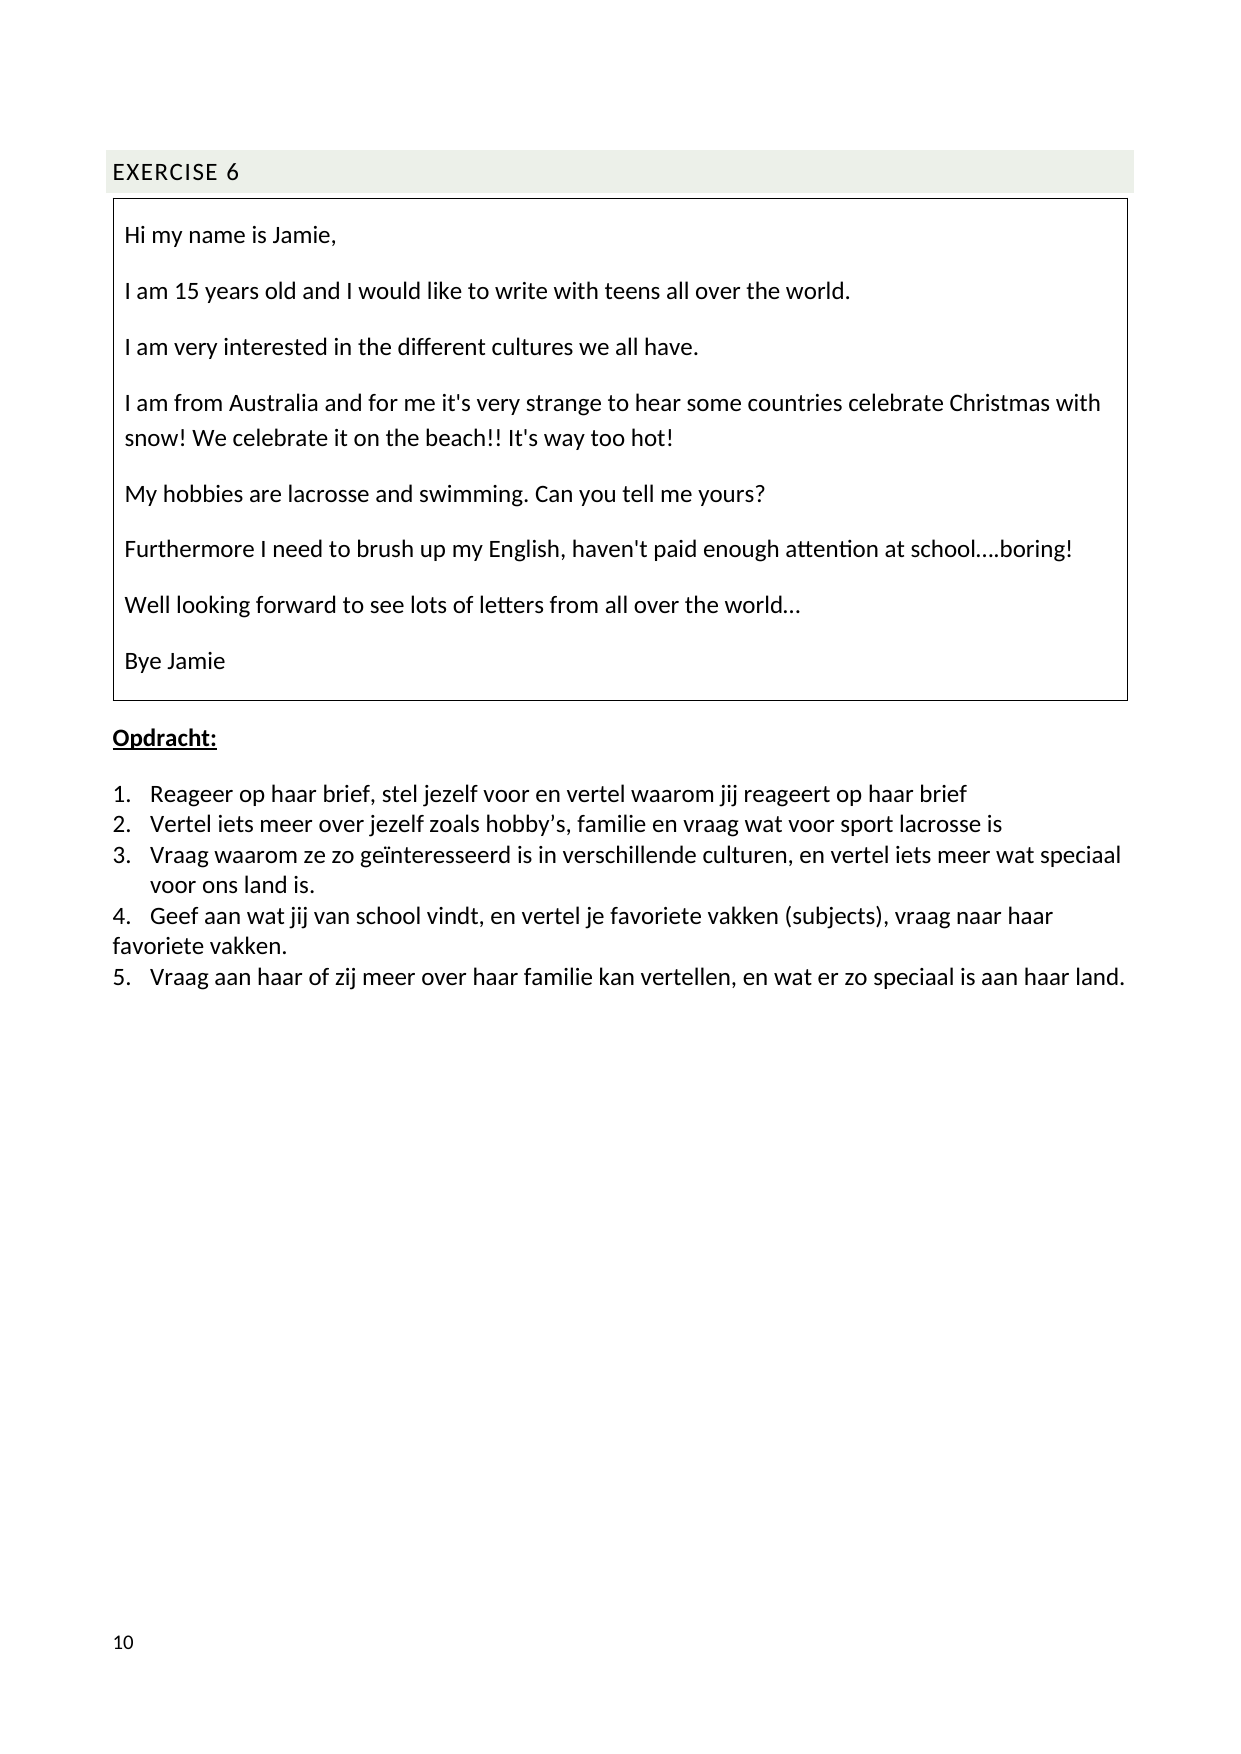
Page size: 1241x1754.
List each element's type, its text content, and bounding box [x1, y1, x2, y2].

list Vraag waarom ze zo geïnteresseerd is in verschillende culturen, en vertel iets meer wat speciaal voor ons land is. [112, 839, 1128, 900]
list Geef aan wat jij van school vindt, en vertel je favoriete vakken (subjects), vraag naar haar favoriete vakken. [112, 900, 1128, 961]
list Vraag aan haar of zij meer over haar familie kan vertellen, en wat er zo speciaal is aan haar land. [112, 961, 1128, 991]
subtitle Exercise 6 [113, 156, 1128, 187]
list Reageer op haar brief, stel jezelf voor en vertel waarom jij reageert op haar brief [112, 778, 1128, 808]
table_header Hi my name is Jamie, I am 15 years old and I would like to write with teens all over the world. I am very interested in the different cultures we all have. I am from Australia and for me it's very strange to hear some countries celebrate Christmas with snow! We celebrate it on the beach!! It's way too hot! My hobbies are lacrosse and swimming. Can you tell me yours? Furthermore I need to brush up my English, haven't paid enough attention at school….boring! Well looking forward to see lots of letters from all over the world… Bye Jamie [114, 199, 1127, 700]
text Opdracht: [112, 722, 1128, 752]
list Vertel iets meer over jezelf zoals hobby’s, familie en vraag wat voor sport lacrosse is [112, 808, 1128, 839]
